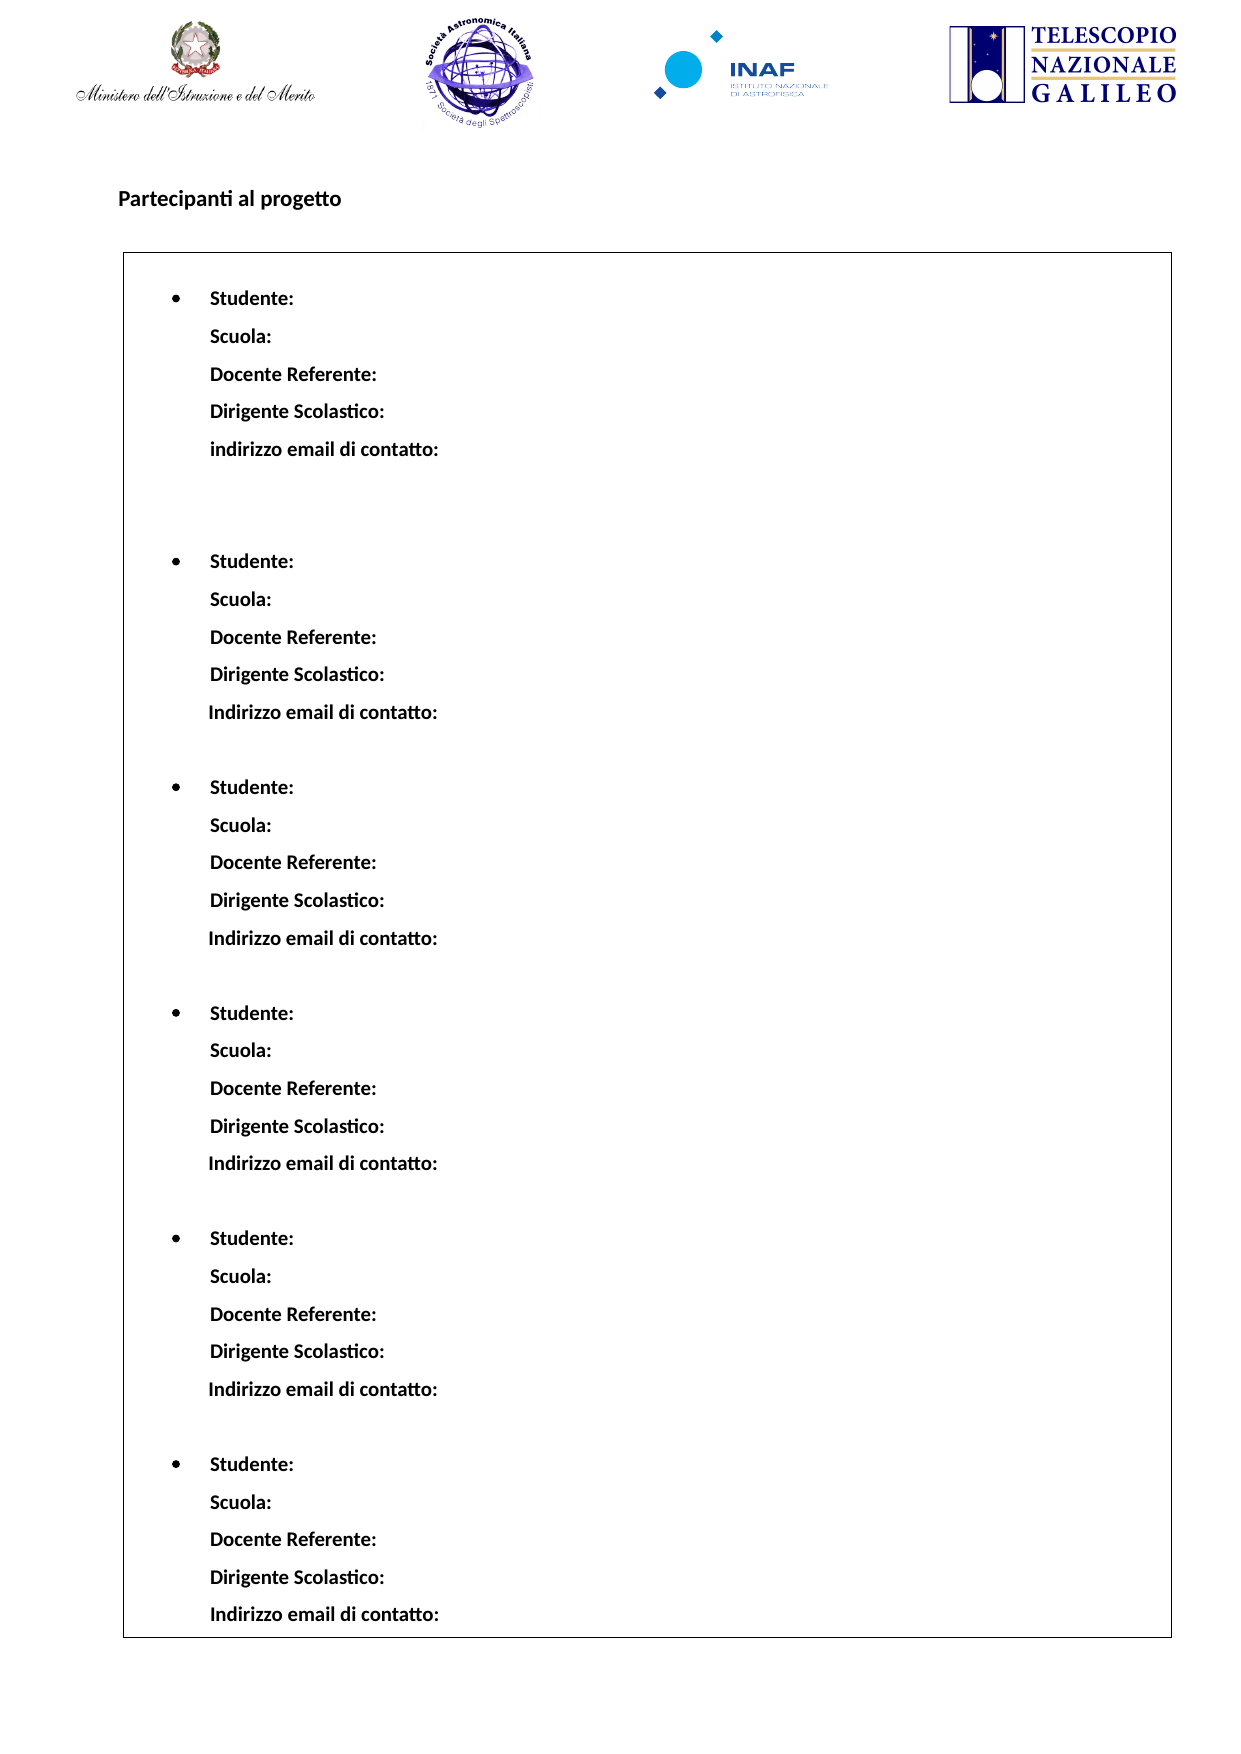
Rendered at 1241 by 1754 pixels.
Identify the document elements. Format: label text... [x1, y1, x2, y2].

picture [949, 26, 1177, 103]
picture [67, 15, 323, 110]
picture [597, 0, 884, 145]
list Partecipanti al progetto [118, 184, 1122, 212]
picture [421, 15, 542, 130]
